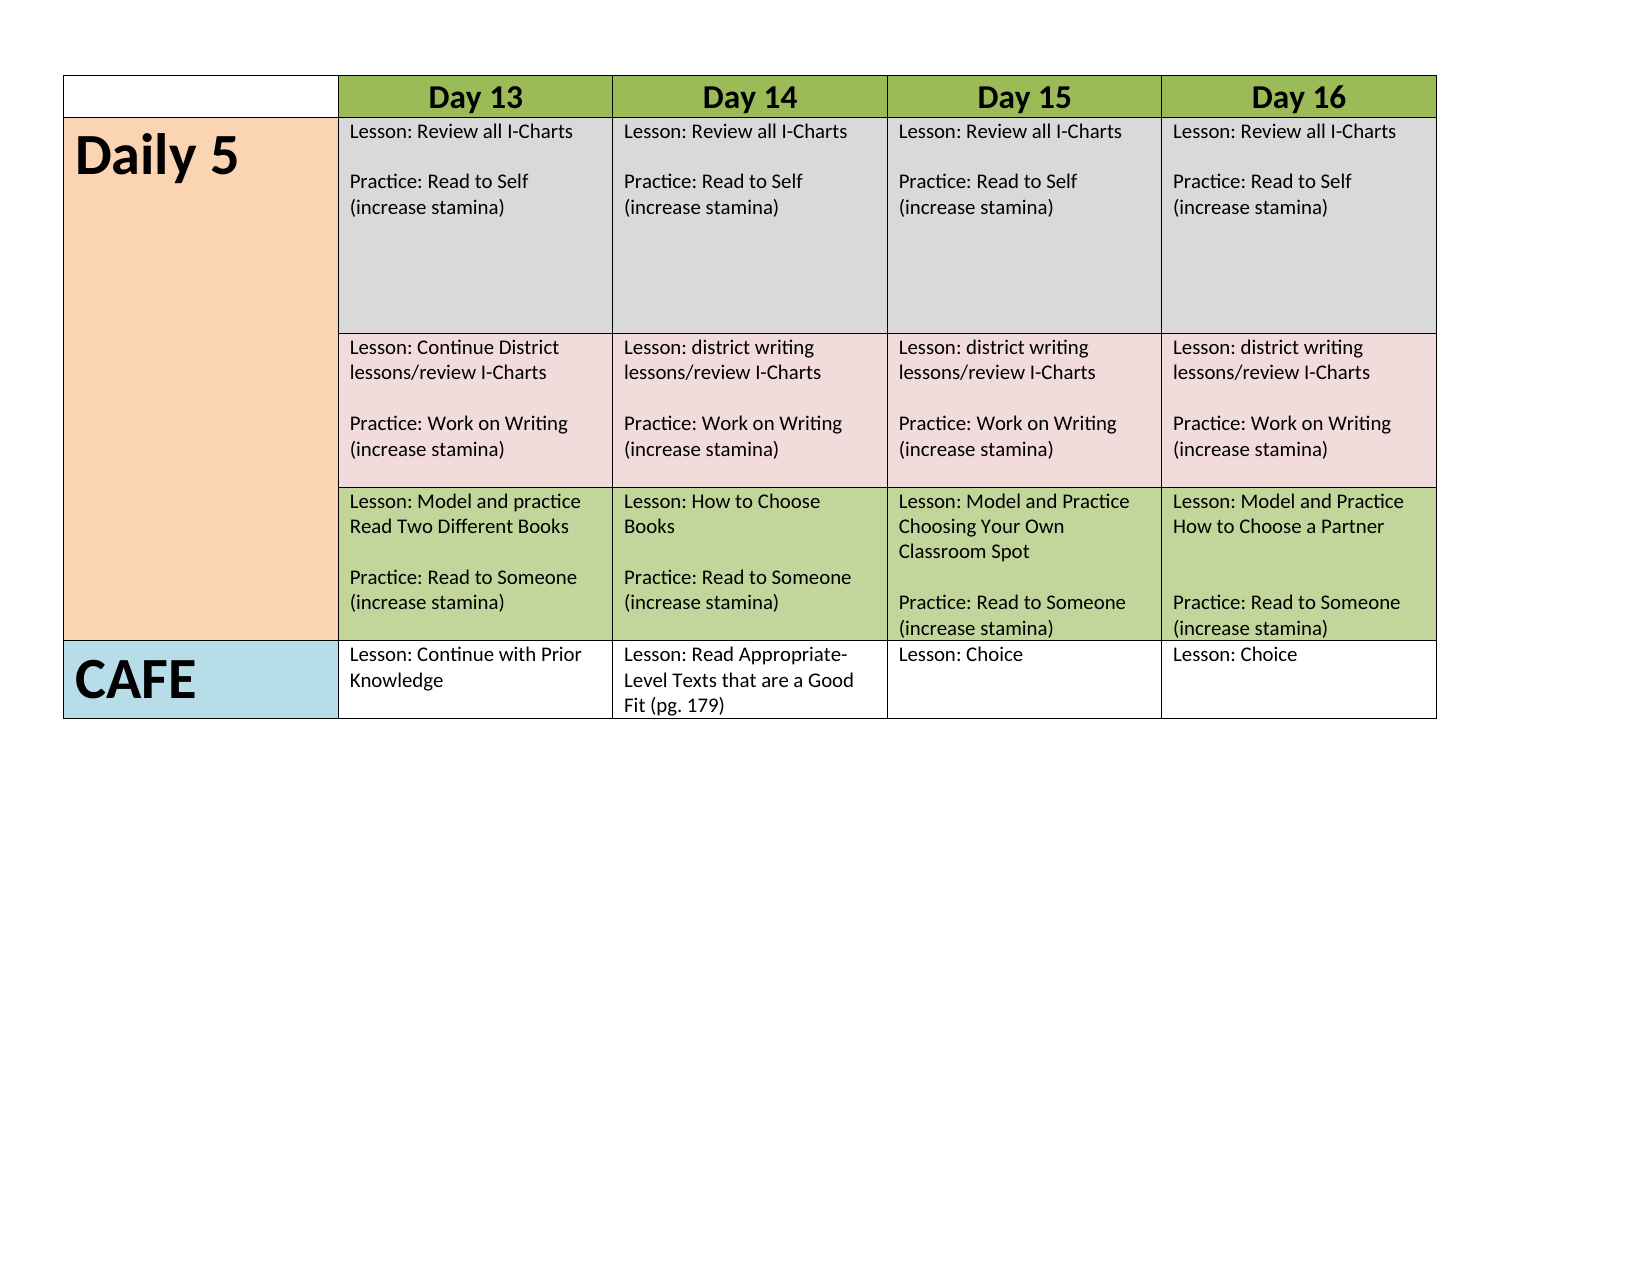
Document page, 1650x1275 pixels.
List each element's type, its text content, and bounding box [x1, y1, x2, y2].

table_cell Lesson: district writing lessons/review I-Charts Practice: Work on Writing (increase stamina) [1162, 334, 1436, 487]
table_cell Lesson: Read Appropriate-Level Texts that are a Good Fit (pg. 179) [613, 641, 887, 718]
table_cell Lesson: district writing lessons/review I-Charts Practice: Work on Writing (increase stamina) [888, 334, 1161, 487]
table_cell CAFE [64, 641, 338, 718]
table_cell Lesson: How to Choose Books Practice: Read to Someone (increase stamina) [613, 488, 887, 640]
table_cell Daily 5 [64, 118, 338, 640]
table_cell Lesson: Review all I-Charts Practice: Read to Self (increase stamina) [613, 118, 887, 333]
table_cell Lesson: Model and practice Read Two Different Books Practice: Read to Someone (increase stamina) [339, 488, 612, 640]
table_cell Lesson: Review all I-Charts Practice: Read to Self (increase stamina) [339, 118, 612, 333]
table_cell Lesson: Continue with Prior Knowledge [339, 641, 612, 718]
table_header Day 15 [888, 76, 1161, 117]
table_cell Lesson: Continue District lessons/review I-Charts Practice: Work on Writing (increase stamina) [339, 334, 612, 487]
table_cell Lesson: Review all I-Charts Practice: Read to Self (increase stamina) [1162, 118, 1436, 333]
table_header [64, 76, 338, 117]
table_cell Lesson: Choice [1162, 641, 1436, 718]
table_cell Lesson: district writing lessons/review I-Charts Practice: Work on Writing (increase stamina) [613, 334, 887, 487]
table_header Day 13 [339, 76, 612, 117]
table_cell Lesson: Model and Practice How to Choose a Partner Practice: Read to Someone (increase stamina) [1162, 488, 1436, 640]
table_header Day 14 [613, 76, 887, 117]
table_cell Lesson: Choice [888, 641, 1161, 718]
table_cell Lesson: Review all I-Charts Practice: Read to Self (increase stamina) [888, 118, 1161, 333]
table_cell Lesson: Model and Practice Choosing Your Own Classroom Spot Practice: Read to Someone (increase stamina) [888, 488, 1161, 640]
table_header Day 16 [1162, 76, 1436, 117]
